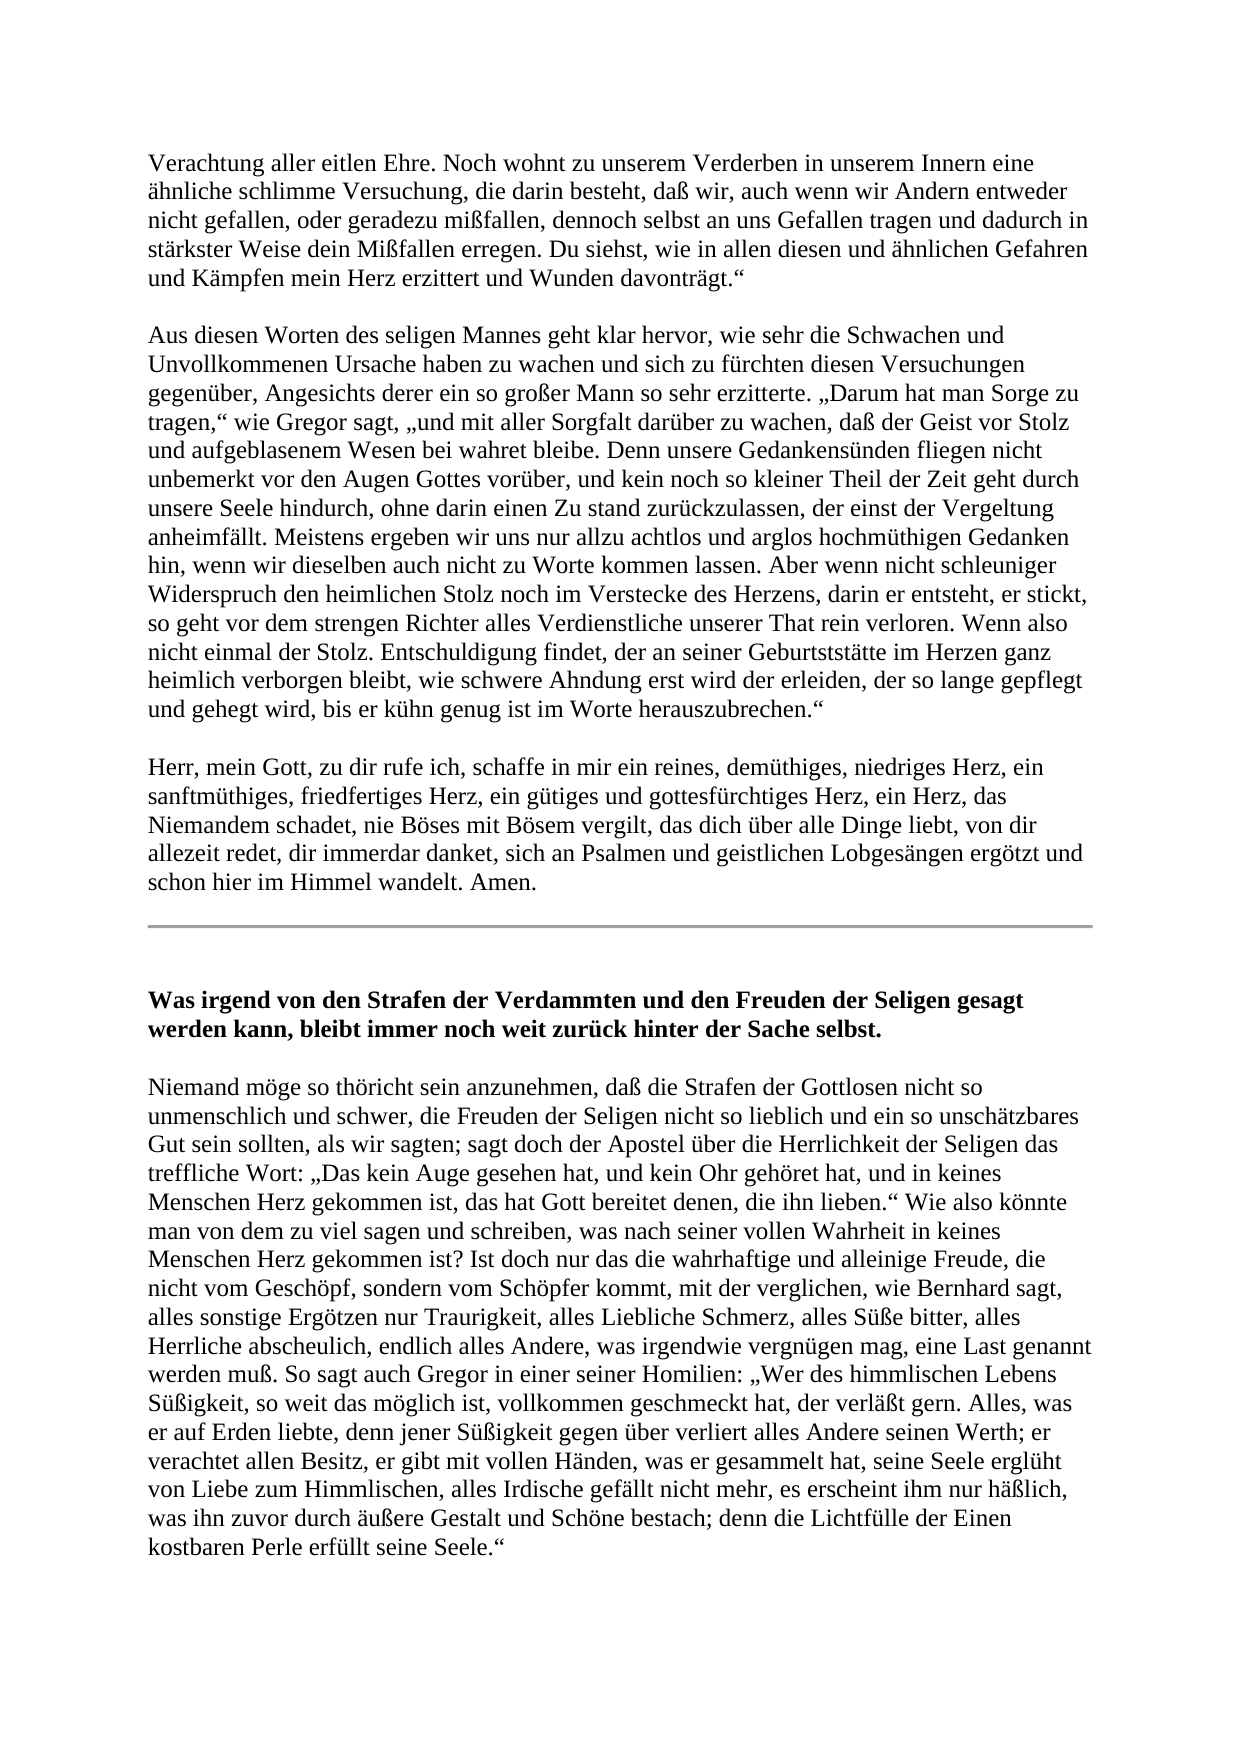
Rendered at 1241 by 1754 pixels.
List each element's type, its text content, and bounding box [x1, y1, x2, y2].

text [148, 148, 1093, 291]
text Was irgend von den Strafen der Verdammten und den Freuden der Seligen gesagt werden kann, bleibt immer noch weit zurück hinter der Sache selbst. [148, 985, 1093, 1043]
text Herr, mein Gott, zu dir rufe ich, schaffe in mir ein reines, demüthiges, niedriges Herz, ein sanftmüthiges, friedfertiges Herz, ein gütiges und gottesfürchtiges Herz, ein Herz, das Niemandem schadet, nie Böses mit Bösem vergilt, das dich über alle Dinge liebt, von dir allezeit redet, dir immerdar danket, sich an Psalmen und geistlichen Lobgesängen ergötzt und schon hier im Himmel wandelt. Amen. [148, 752, 1093, 896]
text Aus diesen Worten des seligen Mannes geht klar hervor, wie sehr die Schwachen und Unvollkommenen Ursache haben zu wachen und sich zu fürchten diesen Versuchungen gegenüber, Angesichts derer ein so großer Mann so sehr erzitterte. „Darum hat man Sorge zu tragen,“ wie Gregor sagt, „und mit aller Sorgfalt darüber zu wachen, daß der Geist vor Stolz und aufgeblasenem Wesen bei wahret bleibe. Denn unsere Gedankensünden fliegen nicht unbemerkt vor den Augen Gottes vorüber, und kein noch so kleiner Theil der Zeit geht durch unsere Seele hindurch, ohne darin einen Zu stand zurückzulassen, der einst der Vergeltung anheimfällt. Meistens ergeben wir uns nur allzu achtlos und arglos hochmüthigen Gedanken hin, wenn wir dieselben auch nicht zu Worte kommen lassen. Aber wenn nicht schleuniger Widerspruch den heimlichen Stolz noch im Verstecke des Herzens, darin er entsteht, er stickt, so geht vor dem strengen Richter alles Verdienstliche unserer That rein verloren. Wenn also nicht einmal der Stolz. Entschuldigung findet, der an seiner Geburtststätte im Herzen ganz heimlich verborgen bleibt, wie schwere Ahndung erst wird der erleiden, der so lange gepflegt und gehegt wird, bis er kühn genug ist im Worte herauszubrechen.“ [148, 321, 1093, 723]
text Niemand möge so thöricht sein anzunehmen, daß die Strafen der Gottlosen nicht so unmenschlich und schwer, die Freuden der Seligen nicht so lieblich und ein so unschätzbares Gut sein sollten, als wir sagten; sagt doch der Apostel über die Herrlichkeit der Seligen das treffliche Wort: „Das kein Auge gesehen hat, und kein Ohr gehöret hat, und in keines Menschen Herz gekommen ist, das hat Gott bereitet denen, die ihn lieben.“ Wie also könnte man von dem zu viel sagen und schreiben, was nach seiner vollen Wahrheit in keines Menschen Herz gekommen ist? Ist doch nur das die wahrhaftige und alleinige Freude, die nicht vom Geschöpf, sondern vom Schöpfer kommt, mit der verglichen, wie Bernhard sagt, alles sonstige Ergötzen nur Traurigkeit, alles Liebliche Schmerz, alles Süße bitter, alles Herrliche abscheulich, endlich alles Andere, was irgendwie vergnügen mag, eine Last genannt werden muß. So sagt auch Gregor in einer seiner Homilien: „Wer des himmlischen Lebens Süßigkeit, so weit das möglich ist, vollkommen geschmeckt hat, der verläßt gern. Alles, was er auf Erden liebte, denn jener Süßigkeit gegen über verliert alles Andere seinen Werth; er verachtet allen Besitz, er gibt mit vollen Händen, was er gesammelt hat, seine Seele erglüht von Liebe zum Himmlischen, alles Irdische gefällt nicht mehr, es erscheint ihm nur häßlich, was ihn zuvor durch äußere Gestalt und Schöne bestach; denn die Lichtfülle der Einen kostbaren Perle erfüllt seine Seele.“ [148, 1072, 1093, 1561]
